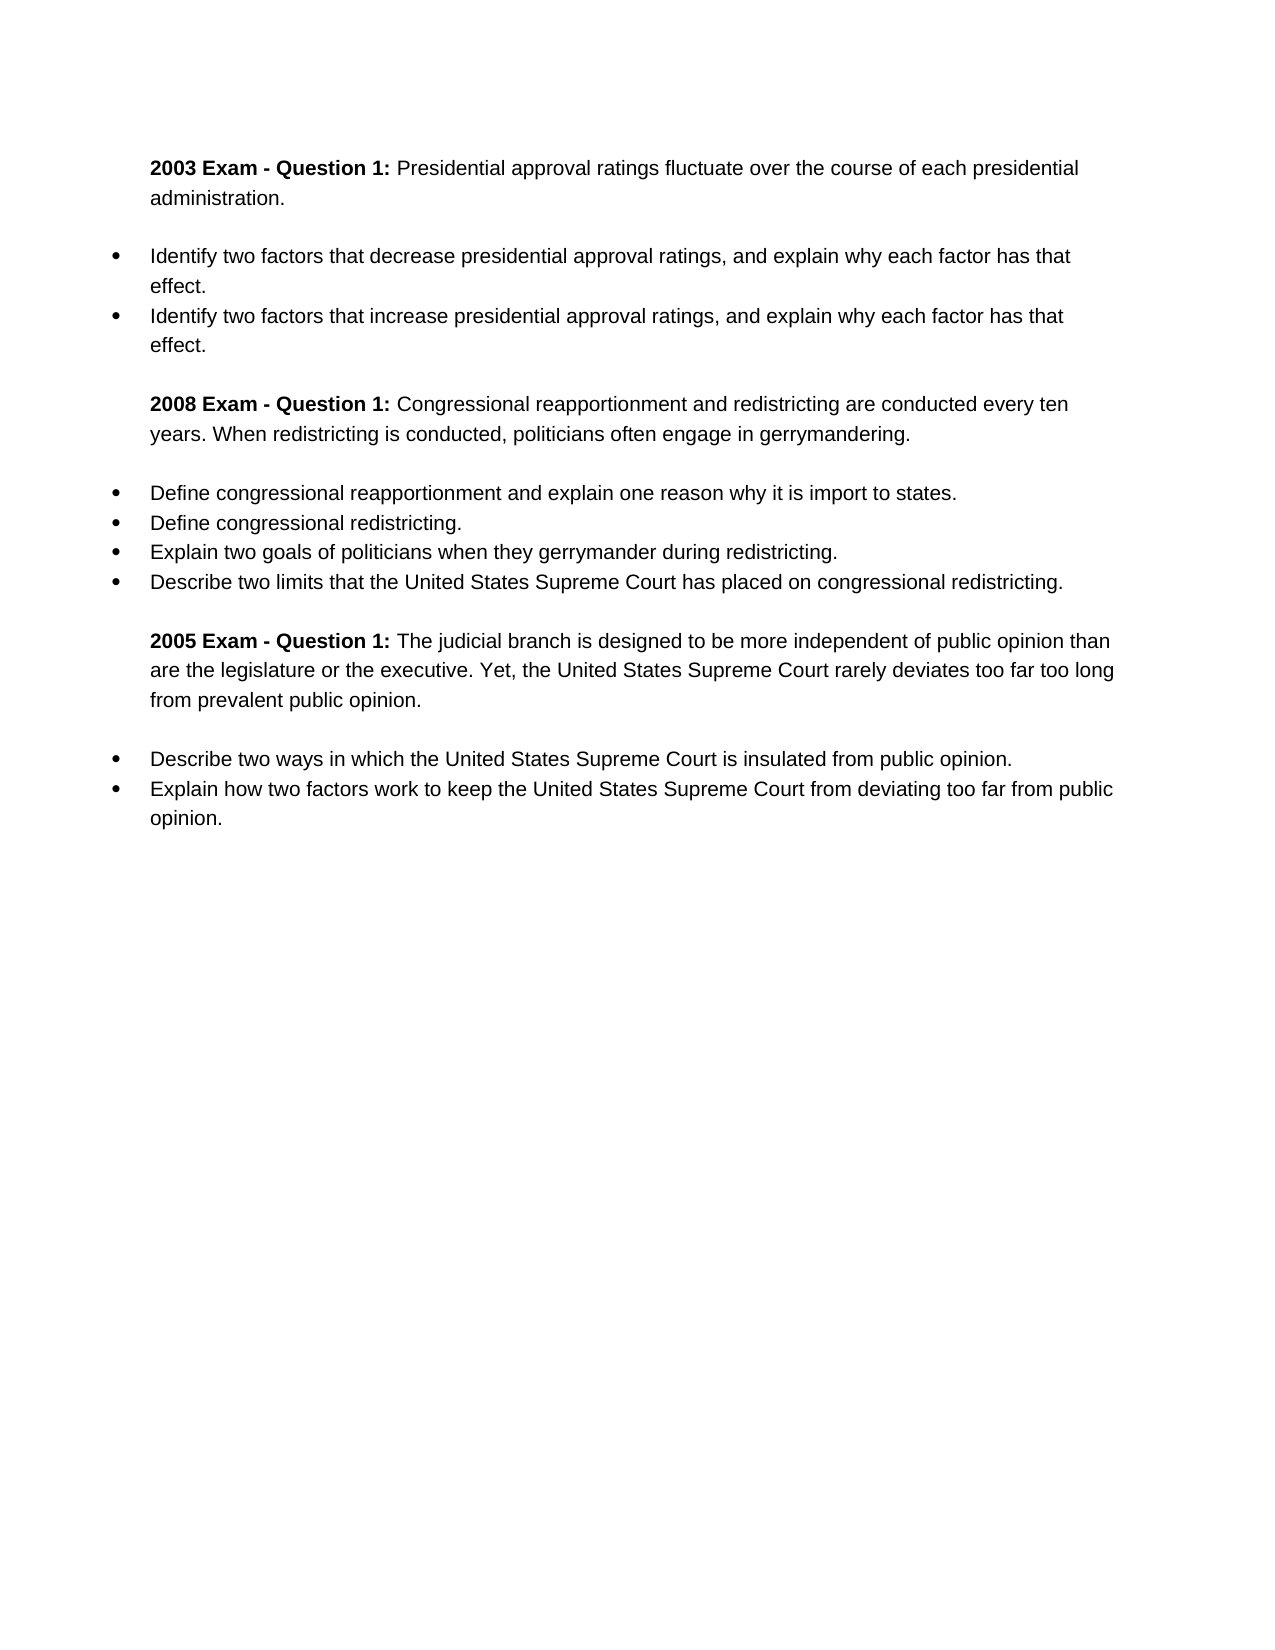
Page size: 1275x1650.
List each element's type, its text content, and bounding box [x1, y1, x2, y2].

list Define congressional redistricting. [112, 505, 1125, 534]
list Identify two factors that increase presidential approval ratings, and explain why each factor has that effect. [112, 298, 1125, 357]
list Explain two goals of politicians when they gerrymander during redistricting. [112, 534, 1125, 564]
list Describe two ways in which the United States Supreme Court is insulated from public opinion. [112, 741, 1125, 771]
text 2008 Exam - Question 1: Congressional reapportionment and redistricting are conducted every ten years. When redistricting is conducted, politicians often engage in gerrymandering. [150, 386, 1125, 446]
list Define congressional reapportionment and explain one reason why it is import to states. [112, 475, 1125, 505]
list Describe two limits that the United States Supreme Court has placed on congressional redistricting. [112, 564, 1125, 594]
list Explain how two factors work to keep the United States Supreme Court from deviating too far from public opinion. [112, 771, 1125, 830]
text 2003 Exam - Question 1: Presidential approval ratings fluctuate over the course of each presidential administration. [150, 150, 1125, 209]
list Identify two factors that decrease presidential approval ratings, and explain why each factor has that effect. [112, 238, 1125, 298]
text 2005 Exam - Question 1: The judicial branch is designed to be more independent of public opinion than are the legislature or the executive. Yet, the United States Supreme Court rarely deviates too far too long from prevalent public opinion. [150, 623, 1125, 712]
